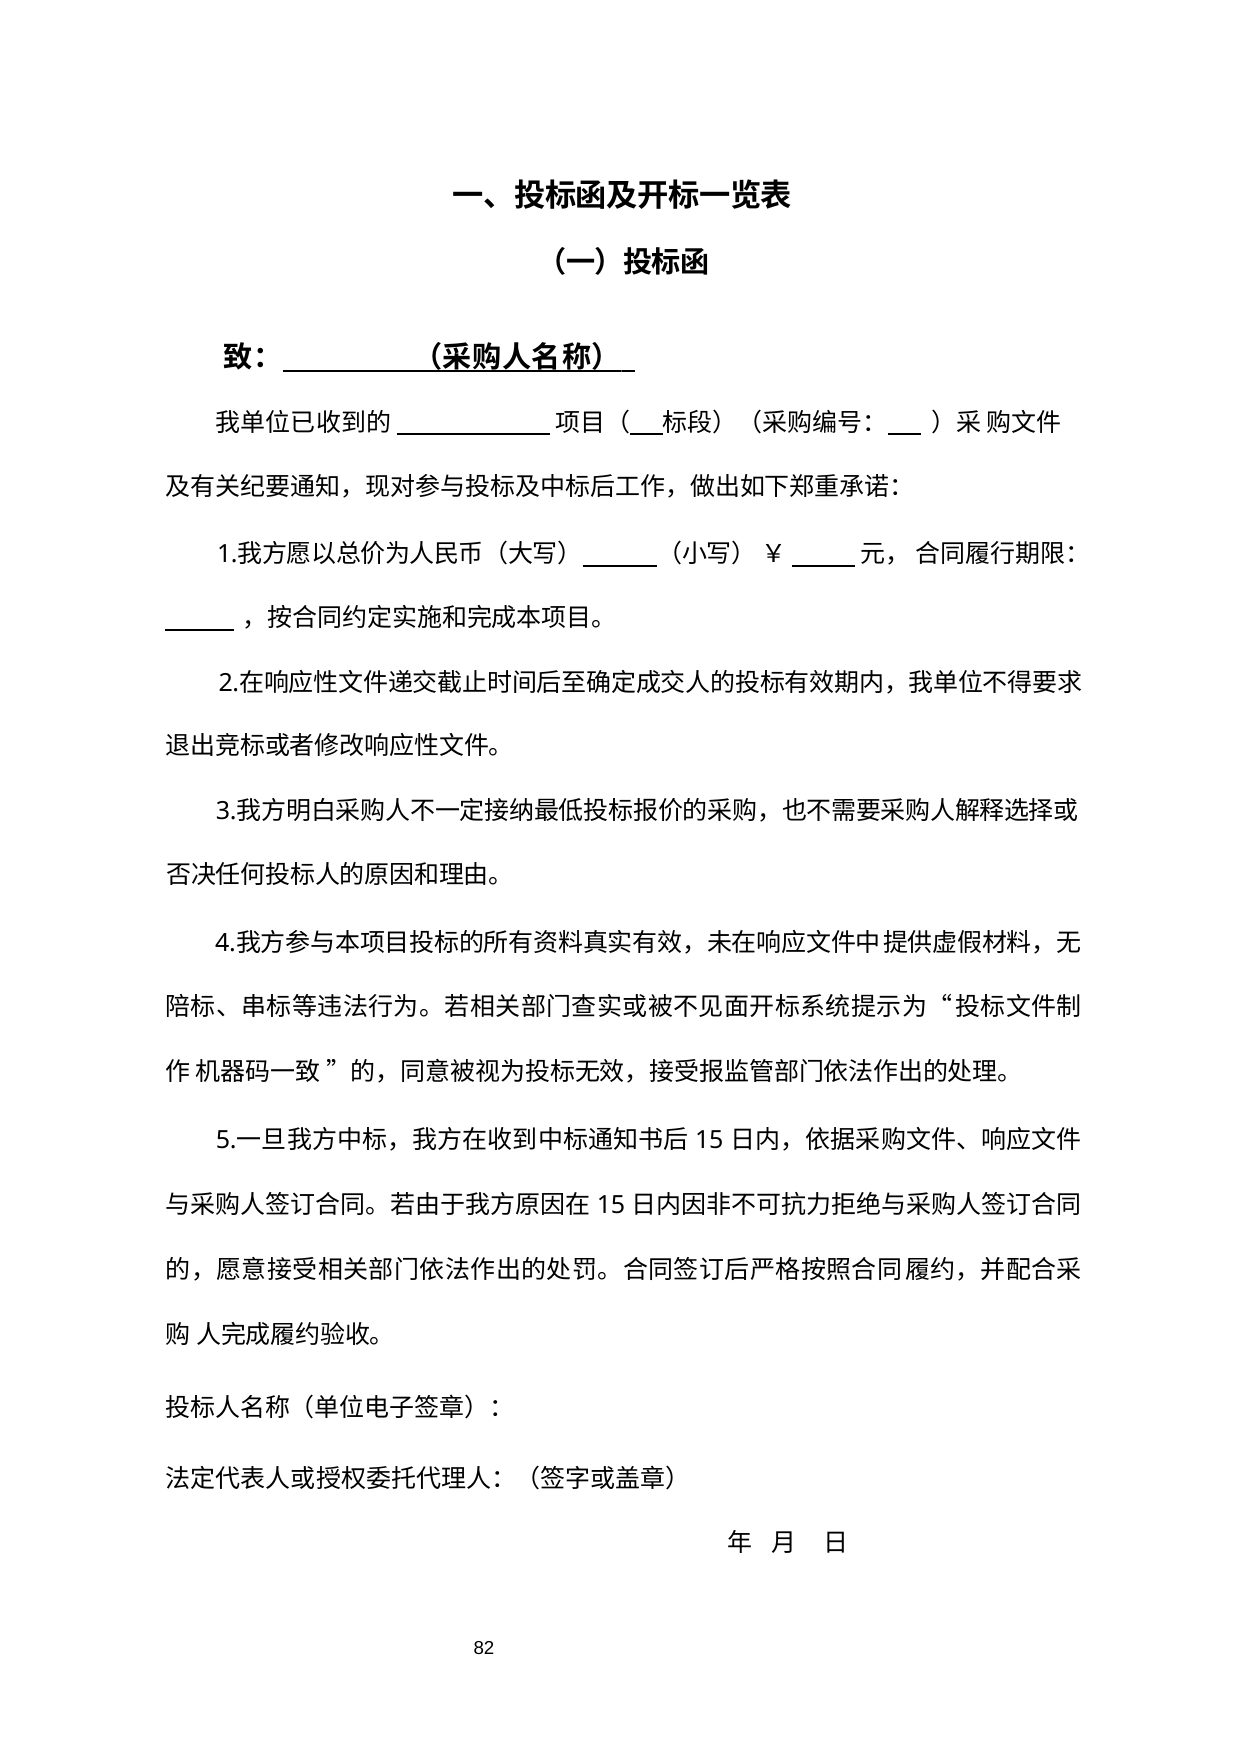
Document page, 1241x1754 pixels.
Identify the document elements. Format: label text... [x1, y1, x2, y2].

text 4.我方参与本项目投标的所有资料真实有效，未在响应文件中提供虚假材料，无 陪标、串标等违法行为。若相关部门查实或被不见面开标系统提示为“投标文件制作 机器码一致 ”的，同意被视为投标无效，接受报监管部门依法作出的处理。 [165, 922, 1082, 1087]
text 我单位已收到的 项目（ 标段）（采购编号： ）采 购文件及有关纪要通知，现对参与投标及中标后工作，做出如下郑重承诺： [165, 402, 1082, 503]
text 3.我方明白采购人不一定接纳最低投标报价的采购，也不需要采购人解释选择或 否决任何投标人的原因和理由。 [166, 791, 1082, 891]
text 1.我方愿以总价为人民币（大写） （小写） ￥ 元， 合同履行期限： ，按合同约定实施和完成本项目。 [165, 534, 1076, 634]
text 5.一旦我方中标，我方在收到中标通知书后 15 日内，依据采购文件、响应文件 与采购人签订合同。若由于我方原因在 15 日内因非不可抗力拒绝与采购人签订合同 的，愿意接受相关部门依法作出的处罚。合同签订后严格按照合同履约，并配合采购 人完成履约验收。 [165, 1119, 1082, 1351]
text 法定代表人或授权委托代理人：（签字或盖章） [165, 1462, 1082, 1494]
text 退出竞标或者修改响应性文件。 [165, 728, 1082, 761]
text （一）投标函 [537, 241, 1082, 280]
text 2.在响应性文件递交截止时间后至确定成交人的投标有效期内，我单位不得要求 [165, 665, 1082, 698]
text 一、投标函及开标一览表 [452, 173, 1082, 214]
text 投标人名称（单位电子签章）： [165, 1390, 1082, 1423]
text 致： （采购人名称） [223, 337, 1082, 376]
text 年 月 日 [728, 1525, 1082, 1558]
